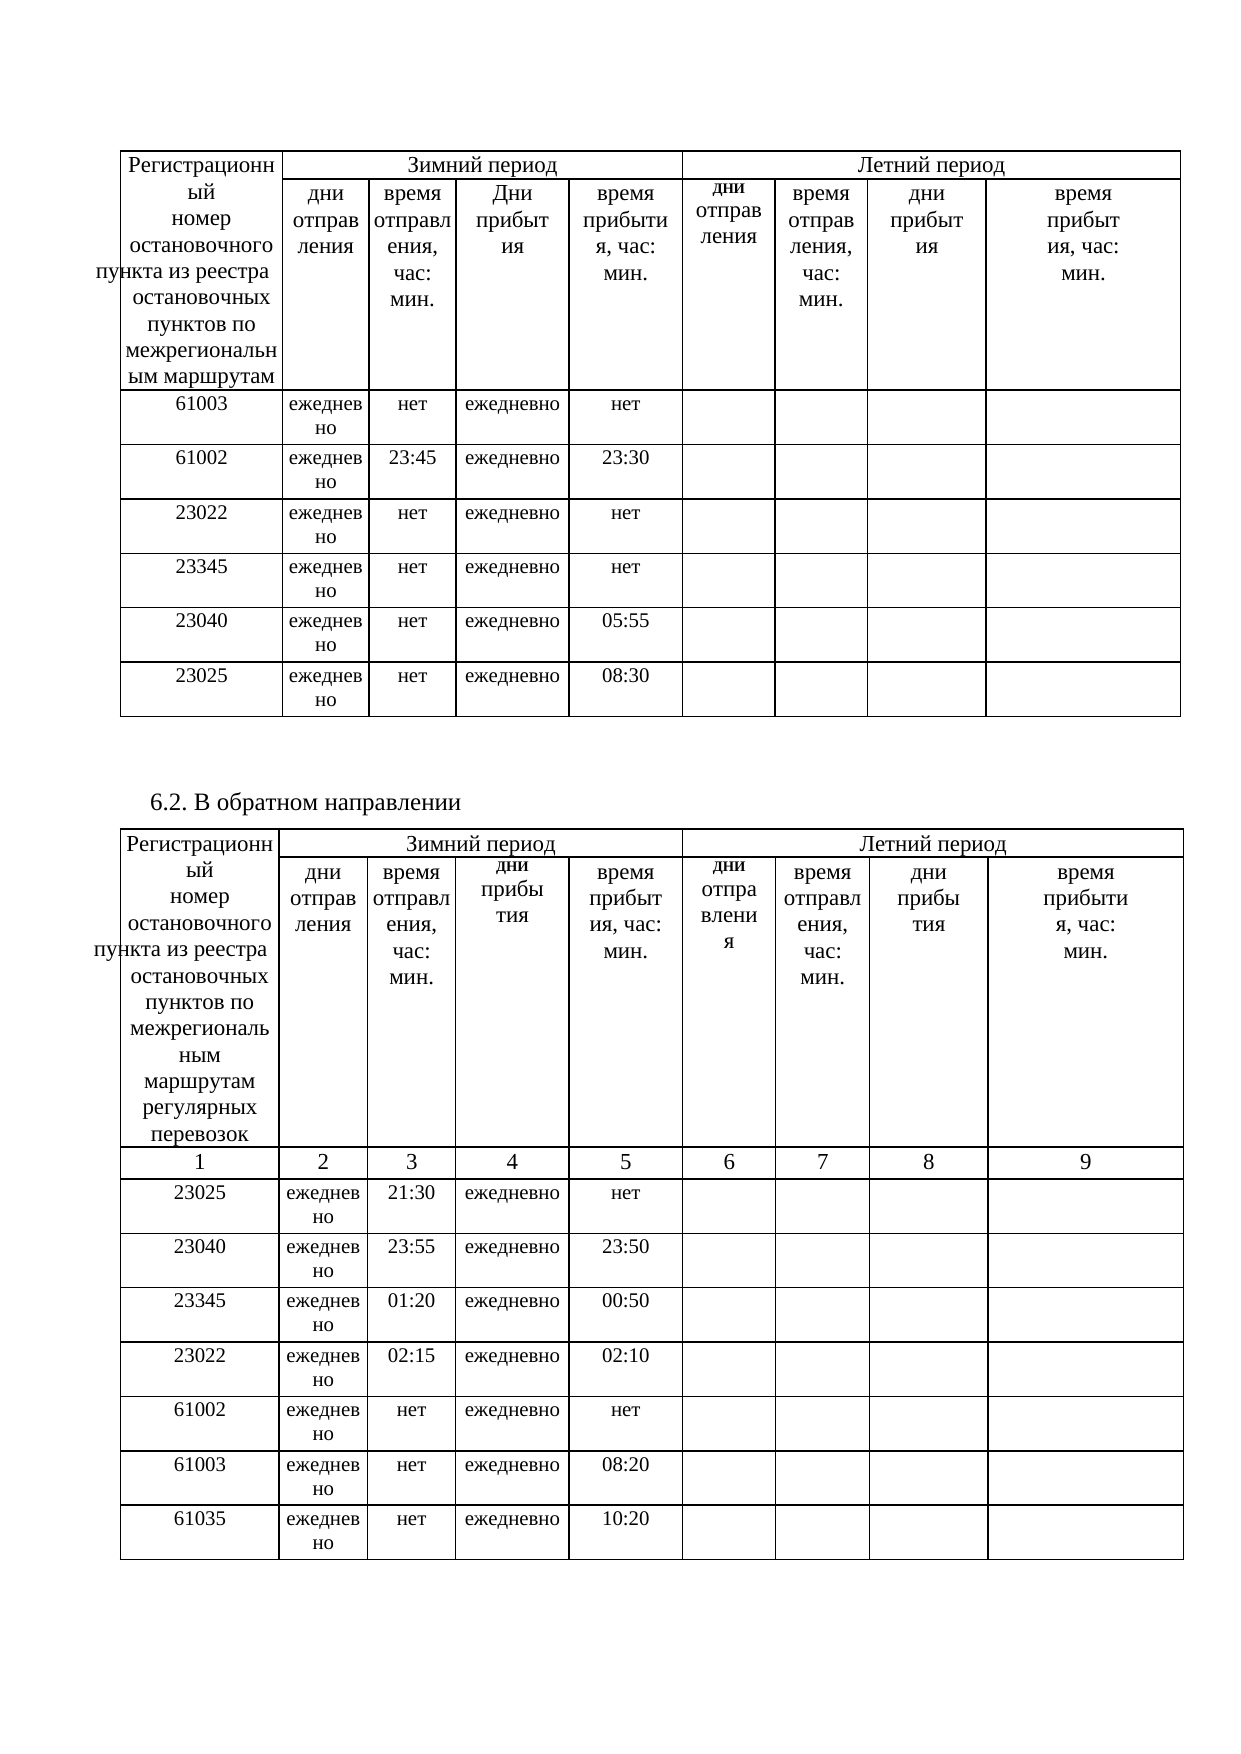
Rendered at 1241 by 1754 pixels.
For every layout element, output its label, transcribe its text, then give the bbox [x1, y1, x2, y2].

table_cell [987, 445, 1180, 498]
table_cell 2 [280, 1148, 367, 1178]
table_cell нет [368, 1452, 455, 1504]
table_cell 23025 [121, 1180, 278, 1232]
table_cell ежедневно [456, 1506, 568, 1559]
table_cell 5 [570, 1148, 682, 1178]
table_cell время отправ ления, час: мин. [776, 180, 867, 389]
table_cell [683, 1180, 775, 1232]
table_cell [989, 1343, 1183, 1396]
table_cell [776, 1506, 869, 1559]
table_cell нет [570, 500, 682, 552]
table_cell [683, 554, 774, 607]
table_cell ежедневно [456, 1234, 568, 1287]
table_cell [989, 1288, 1183, 1341]
table_cell [870, 1343, 987, 1396]
table_cell 01:20 [368, 1288, 455, 1341]
table_cell ежедневно [457, 500, 568, 552]
table_cell [776, 1180, 869, 1232]
table_cell дни отправ ления [280, 858, 367, 1146]
table_cell ДНИ отправ ления [683, 180, 774, 389]
table_cell [683, 500, 774, 552]
table_cell ежедневно [280, 1288, 367, 1341]
table_cell дни прибыт ия [868, 180, 985, 389]
table_cell ежедневно [456, 1343, 568, 1396]
table_cell [683, 1234, 775, 1287]
table_cell нет [370, 608, 455, 661]
table_cell [870, 1397, 987, 1450]
table_cell [776, 445, 867, 498]
table_cell [868, 608, 985, 661]
table_header Летний период [683, 152, 1180, 178]
table_cell [776, 1234, 869, 1287]
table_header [121, 152, 282, 389]
table_cell [683, 1343, 775, 1396]
table_cell 05:55 [570, 608, 682, 661]
table_cell нет [570, 391, 682, 444]
table_cell [868, 391, 985, 444]
table_cell нет [570, 554, 682, 607]
table_cell 8 [870, 1148, 987, 1178]
table_cell 23022 [121, 1343, 278, 1396]
table_header Регистрационный номер остановочного пункта из реестра остановочных пунктов по межрегиональным маршрутам регулярных перевозок [121, 830, 278, 1146]
table_cell ежедневно [283, 663, 368, 716]
table_cell [870, 1506, 987, 1559]
table_cell 02:10 [570, 1343, 682, 1396]
table_cell [776, 608, 867, 661]
table_cell [989, 1452, 1183, 1504]
table_cell нет [370, 500, 455, 552]
table_cell 23040 [121, 608, 282, 661]
table_cell время отправл ения, час: мин. [368, 858, 455, 1146]
table_cell [987, 500, 1180, 552]
table_cell [987, 663, 1180, 716]
table_cell [776, 500, 867, 552]
table_cell ДНИ отпра влени я [683, 858, 775, 1146]
table_cell [870, 1180, 987, 1232]
table_cell ежедневно [283, 391, 368, 444]
table_cell [868, 500, 985, 552]
table_cell [987, 391, 1180, 444]
table_cell 23:45 [370, 445, 455, 498]
table_cell нет [370, 663, 455, 716]
table_cell 9 [989, 1148, 1183, 1178]
table_cell [868, 445, 985, 498]
table_cell 23345 [121, 554, 282, 607]
table_cell время прибыти я, час: мин. [570, 180, 682, 389]
table_cell ежедневно [456, 1452, 568, 1504]
table_cell [683, 1288, 775, 1341]
table_cell 61035 [121, 1506, 278, 1559]
table_cell 23:30 [570, 445, 682, 498]
table_cell ДНИ прибы тия [456, 858, 568, 1146]
table_cell нет [370, 391, 455, 444]
table_cell ежедневно [280, 1343, 367, 1396]
table_cell [987, 608, 1180, 661]
table_cell 23025 [121, 663, 282, 716]
table_cell ежедневно [280, 1452, 367, 1504]
table_cell [989, 1506, 1183, 1559]
table_cell время отправл ения, час: мин. [370, 180, 455, 389]
table_cell время прибыти я, час: мин. [989, 858, 1183, 1146]
table_cell ежедневно [456, 1397, 568, 1450]
table_cell 3 [368, 1148, 455, 1178]
table_cell время прибыт ия, час: мин. [570, 858, 682, 1146]
table_cell [683, 1452, 775, 1504]
table_cell ежедневно [457, 663, 568, 716]
table_cell ежедневно [283, 500, 368, 552]
table_cell [870, 1452, 987, 1504]
table_cell ежедневно [457, 608, 568, 661]
table_cell время отправл ения, час: мин. [776, 858, 869, 1146]
table_cell [870, 1234, 987, 1287]
table_cell 10:20 [570, 1506, 682, 1559]
table_cell 23:50 [570, 1234, 682, 1287]
table_cell 23345 [121, 1288, 278, 1341]
table_cell ежедневно [280, 1506, 367, 1559]
table_cell [987, 554, 1180, 607]
table_cell ежедневно [456, 1180, 568, 1232]
table_header Зимний период [280, 830, 682, 856]
table_cell [776, 554, 867, 607]
table_cell 1 [121, 1148, 278, 1178]
table_cell 61002 [121, 1397, 278, 1450]
table_cell [683, 1397, 775, 1450]
table_cell 23:55 [368, 1234, 455, 1287]
table_cell ежедневно [283, 445, 368, 498]
table_cell [989, 1234, 1183, 1287]
table_cell [776, 1343, 869, 1396]
table_cell [683, 608, 774, 661]
table_cell 4 [456, 1148, 568, 1178]
table_cell [776, 663, 867, 716]
table_cell [776, 1397, 869, 1450]
table_cell ежедневно [280, 1234, 367, 1287]
table_cell Дни прибыт ия [457, 180, 568, 389]
table_cell 61003 [121, 391, 282, 444]
table_cell 08:20 [570, 1452, 682, 1504]
table_header Летний период [683, 830, 1183, 856]
table_cell ежедневно [280, 1397, 367, 1450]
table_cell 6 [683, 1148, 775, 1178]
table_cell [989, 1180, 1183, 1232]
table_cell [683, 1506, 775, 1559]
table_cell [776, 391, 867, 444]
table_cell 7 [776, 1148, 869, 1178]
table_cell 02:15 [368, 1343, 455, 1396]
table_cell нет [570, 1397, 682, 1450]
table_header Зимний период [283, 152, 682, 178]
table_cell 08:30 [570, 663, 682, 716]
table_cell ежедневно [457, 391, 568, 444]
table_cell [868, 663, 985, 716]
table_cell дни отправ ления [283, 180, 368, 389]
table_cell нет [368, 1506, 455, 1559]
table_cell [776, 1288, 869, 1341]
table_cell 61002 [121, 445, 282, 498]
table_cell 00:50 [570, 1288, 682, 1341]
table_cell ежедневно [456, 1288, 568, 1341]
table_cell [683, 663, 774, 716]
table_cell ежедневно [283, 554, 368, 607]
table_cell [776, 1452, 869, 1504]
table_cell нет [570, 1180, 682, 1232]
table_cell время прибыт ия, час: мин. [987, 180, 1180, 389]
table_cell [870, 1288, 987, 1341]
table_cell [683, 445, 774, 498]
text 6.2. В обратном направлении [150, 787, 1090, 816]
table_cell дни прибы тия [870, 858, 987, 1146]
table_cell 21:30 [368, 1180, 455, 1232]
table_cell нет [370, 554, 455, 607]
table_cell ежедневно [280, 1180, 367, 1232]
table_cell ежедневно [457, 445, 568, 498]
table_cell ежедневно [457, 554, 568, 607]
table_cell ежедневно [283, 608, 368, 661]
table_cell [868, 554, 985, 607]
table_cell 61003 [121, 1452, 278, 1504]
table_cell 23022 [121, 500, 282, 552]
table_cell [989, 1397, 1183, 1450]
table_cell нет [368, 1397, 455, 1450]
table_cell [683, 391, 774, 444]
table_cell 23040 [121, 1234, 278, 1287]
